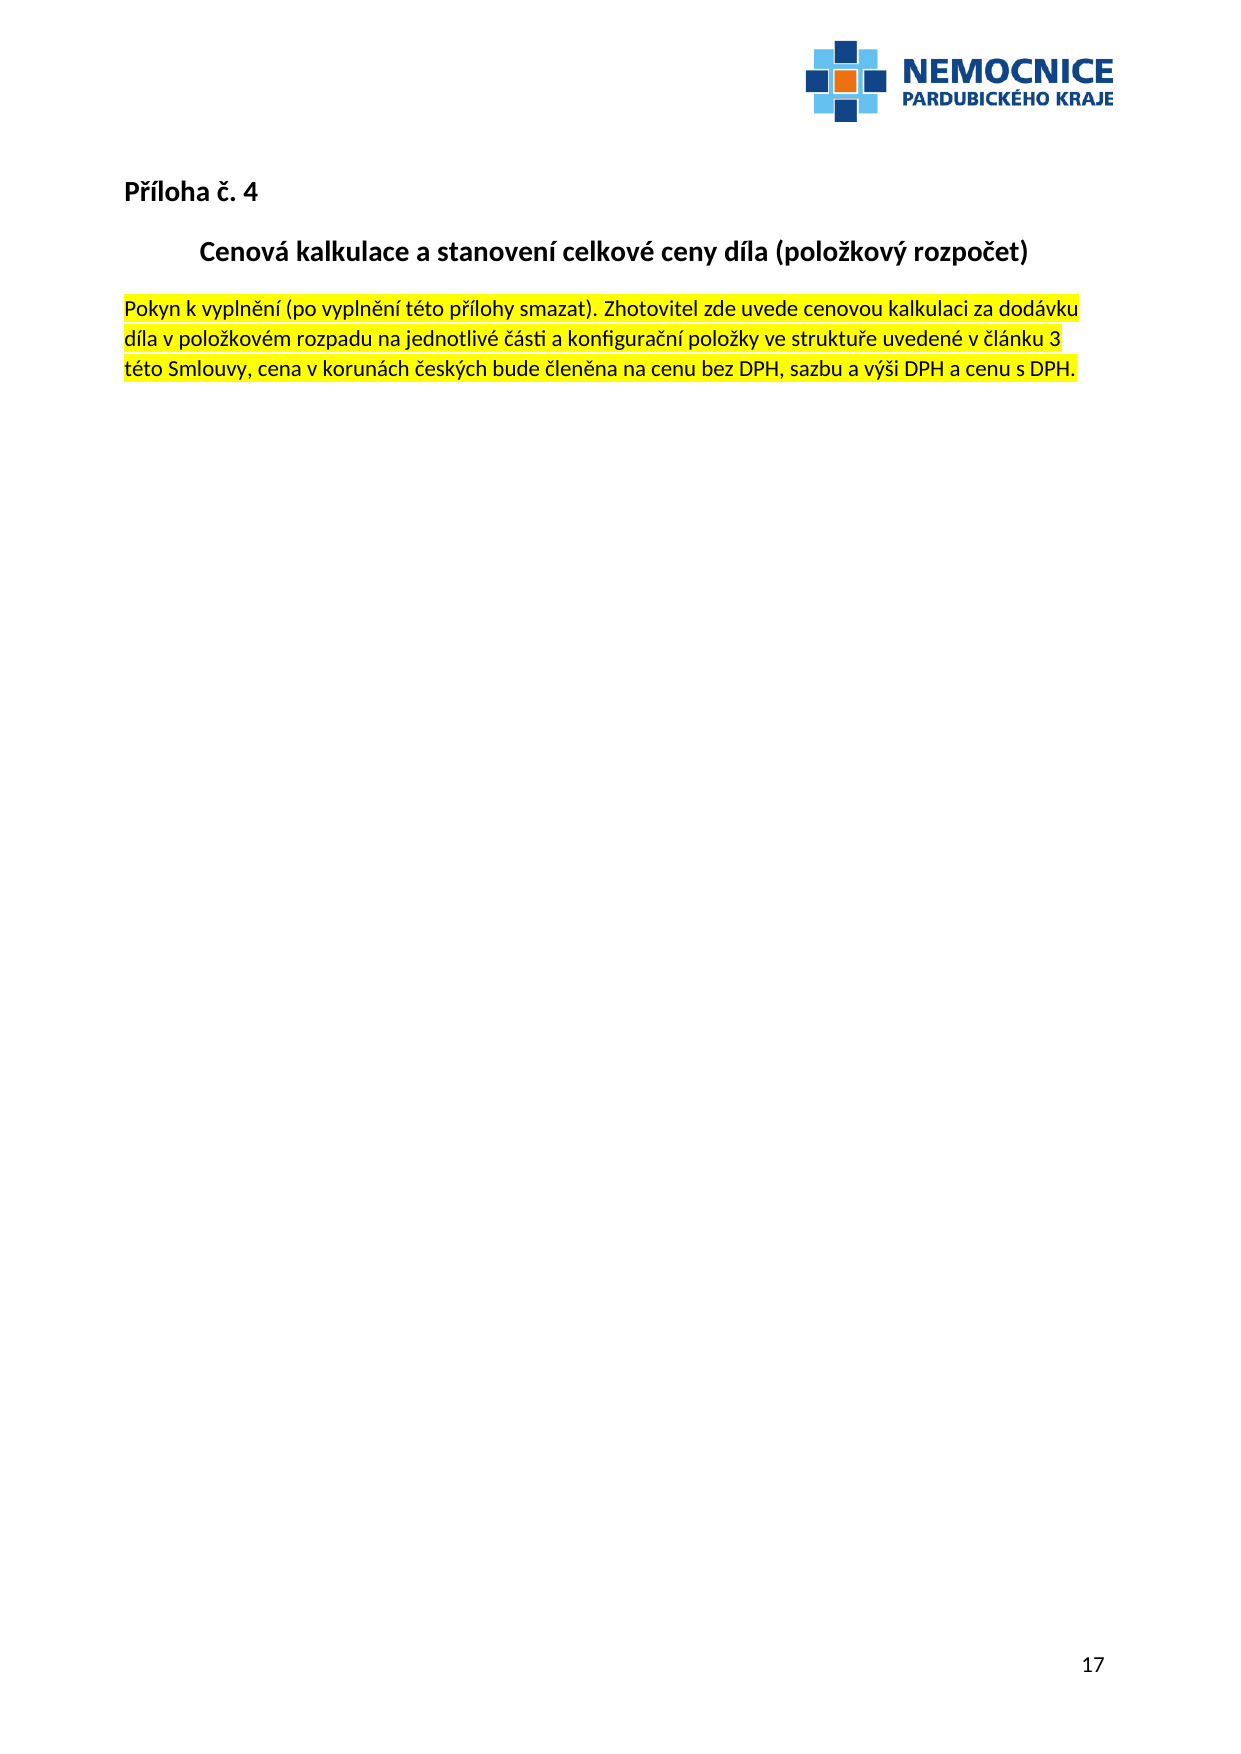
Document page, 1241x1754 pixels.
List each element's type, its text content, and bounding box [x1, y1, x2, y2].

text Pokyn k vyplnění (po vyplnění této přílohy smazat). Zhotovitel zde uvede cenovou kalkulaci za dodávku díla v položkovém rozpadu na jednotlivé části a konfigurační položky ve struktuře uvedené v článku 3 této Smlouvy, cena v korunách českých bude členěna na cenu bez DPH, sazbu a výši DPH a cenu s DPH. [124, 294, 1104, 382]
subtitle Cenová kalkulace a stanovení celkové ceny díla (položkový rozpočet) [124, 233, 1104, 269]
picture [804, 39, 1113, 123]
subtitle Příloha č. 4 [124, 173, 1104, 208]
